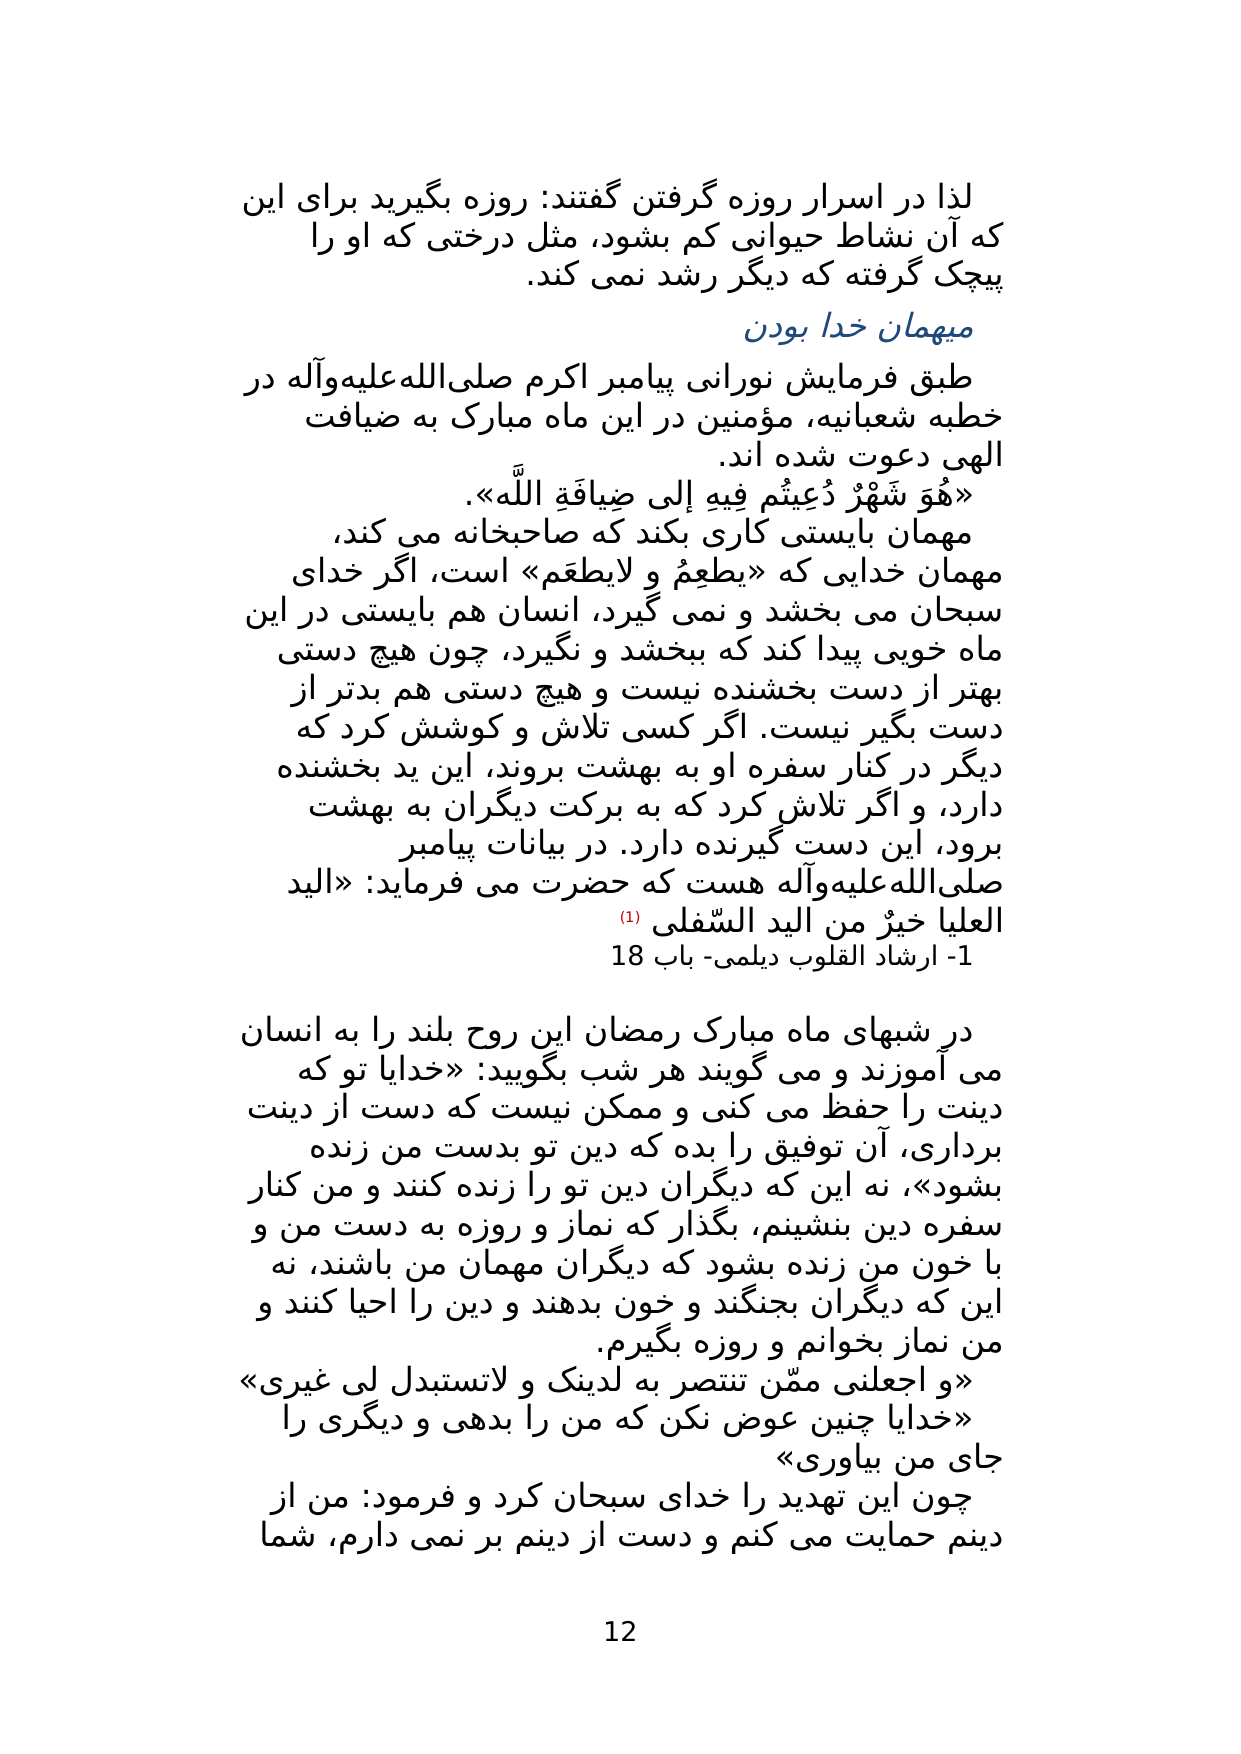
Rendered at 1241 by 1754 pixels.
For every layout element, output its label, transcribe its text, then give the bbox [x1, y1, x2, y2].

text مهمان بایستی کاری بکند که صاحبخانه می کند، مهمان خدایی که «یطعِمُ و لایطعَم» است، اگر خدای سبحان می بخشد و نمی گیرد، انسان هم بایستی در این ماه خویی پیدا کند که ببخشد و نگیرد، چون هیچ دستی بهتر از دست بخشنده نیست و هیچ دستی هم بدتر از دست بگیر نیست. اگر کسی تلاش و کوشش کرد که دیگر در کنار سفره او به بهشت بروند، این ید بخشنده دارد، و اگر تلاش کرد که به برکت دیگران به بهشت برود، این دست گیرنده دارد. در بیانات پیامبر صلى‌الله‌عليه‌وآله هست که حضرت می فرماید: «الید العلیا خیرٌ من الید السّفلی (1) [236, 513, 1004, 940]
text 1- ارشاد القلوب دیلمی- باب 18 [236, 940, 1004, 972]
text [236, 1477, 1004, 1554]
text لذا در اسرار روزه گرفتن گفتند: روزه بگیرید برای این که آن نشاط حیوانی کم بشود، مثل درختی که او را پیچک گرفته که دیگر رشد نمی کند. [236, 177, 1004, 294]
text طبق فرمایش نورانی پیامبر اکرم صلى‌الله‌عليه‌وآله در خطبه شعبانیه، مؤمنین در این ماه مبارک به ضیافت الهی دعوت شده اند. [236, 358, 1004, 474]
text در شبهای ماه مبارک رمضان این روح بلند را به انسان می آموزند و می گویند هر شب بگویید: «خدایا تو که دینت را حفظ می کنی و ممکن نیست که دست از دینت برداری، آن توفیق را بده که دین تو بدست من زنده بشود»، نه این که دیگران دین تو را زنده کنند و من کنار سفره دین بنشینم، بگذار که نماز و روزه به دست من و با خون من زنده بشود که دیگران مهمان من باشند، نه این که دیگران بجنگند و خون بدهند و دین را احیا کنند و من نماز بخوانم و روزه بگیرم. [236, 1010, 1004, 1360]
text «خدایا چنین عوض نکن که من را بدهی و دیگری را جای من بیاوری» [236, 1399, 1004, 1477]
subtitle میهمان خدا بودن [236, 306, 1004, 345]
text «هُوَ شَهْرٌ دُعِیتُم فِیهِ إلی ضِیافَةِ اللَّه». [236, 474, 1004, 513]
text «و اجعلنی ممّن تنتصر به لدینک و لاتستبدل لی غیری» [236, 1360, 1004, 1399]
